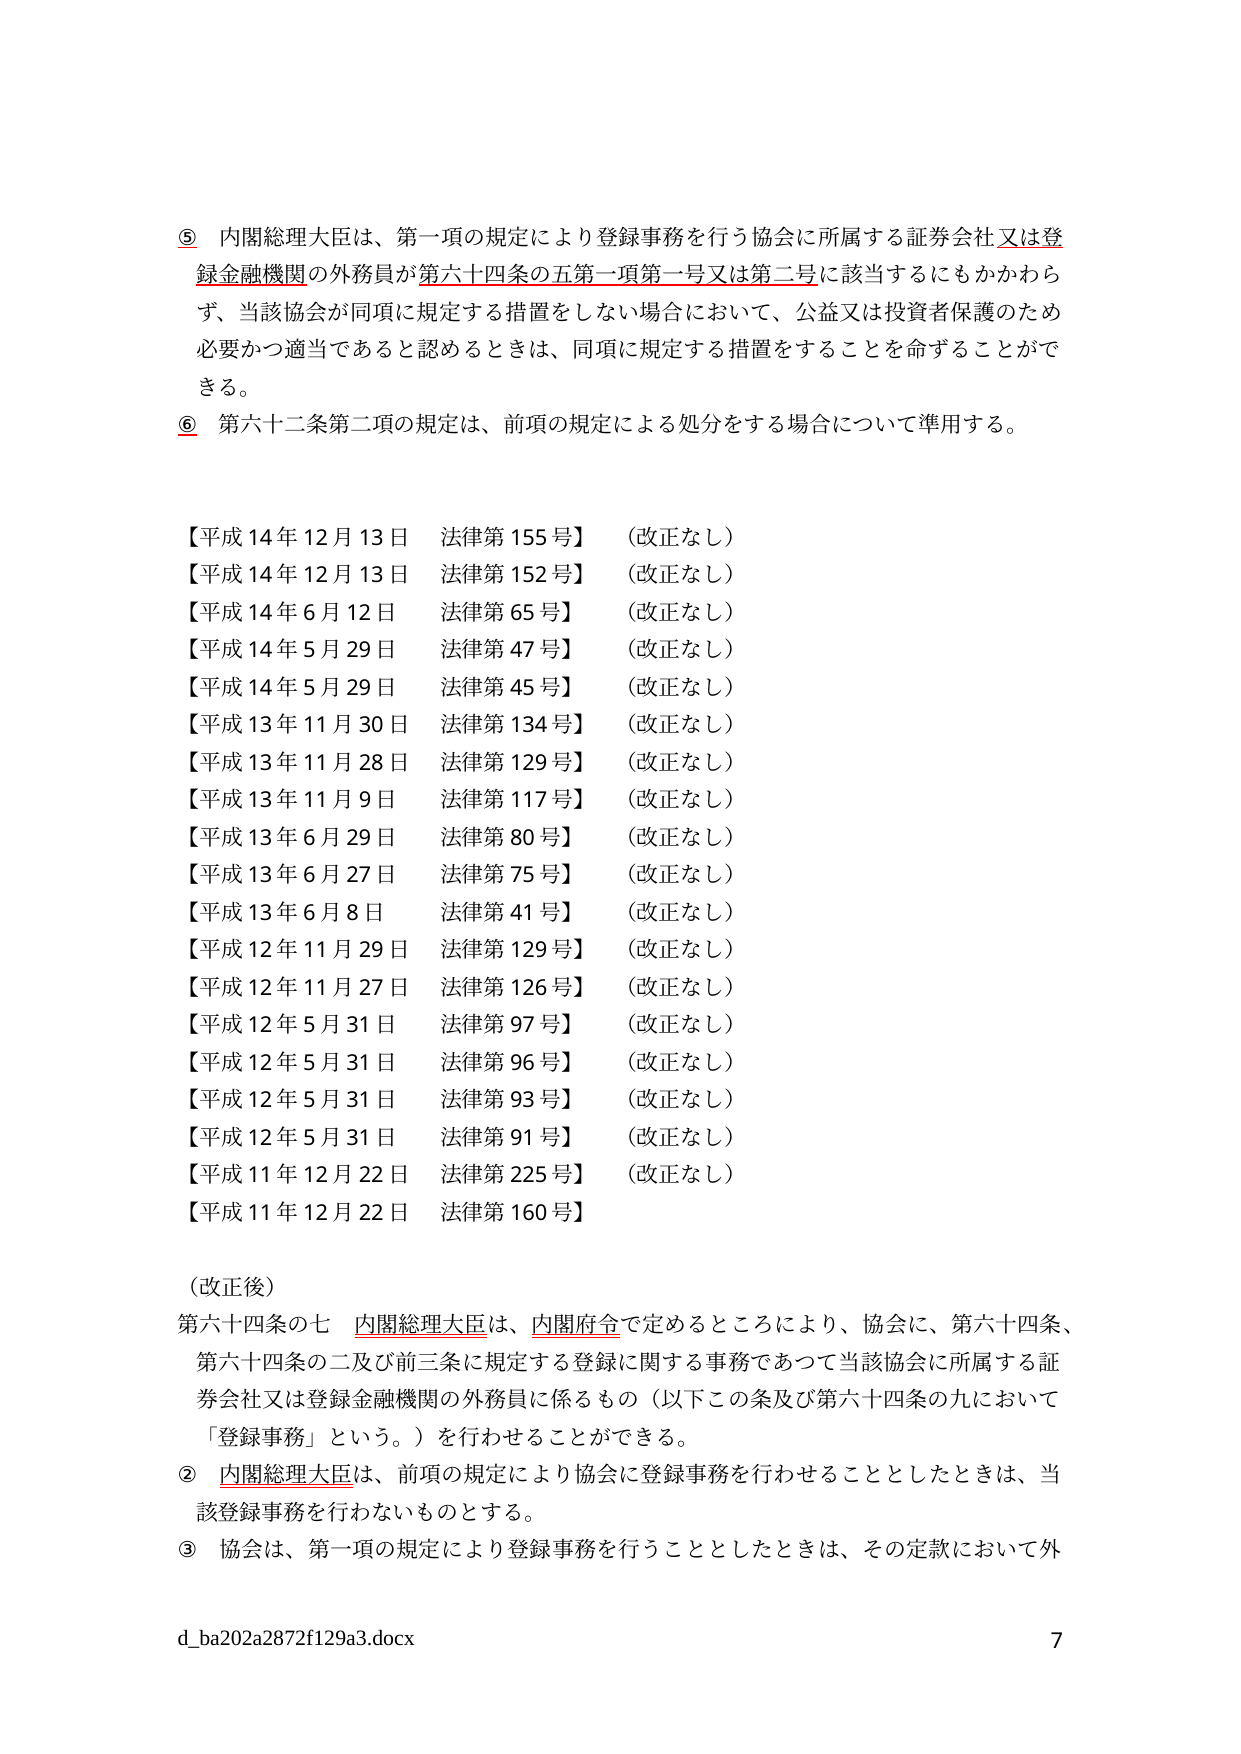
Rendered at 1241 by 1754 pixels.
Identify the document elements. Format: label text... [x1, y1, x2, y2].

text 【平成13年6月27日 法律第75号】 （改正なし） [177, 854, 1063, 892]
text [177, 1529, 1063, 1567]
text ⑤ 内閣総理大臣は、第一項の規定により登録事務を行う協会に所属する証券会社又は登録金融機関の外務員が第六十四条の五第一項第一号又は第二号に該当するにもかかわらず、当該協会が同項に規定する措置をしない場合において、公益又は投資者保護のため必要かつ適当であると認めるときは、同項に規定する措置をすることを命ずることができる。 [177, 217, 1063, 404]
text 【平成14年6月12日 法律第65号】 （改正なし） [177, 592, 1063, 629]
text 【平成14年5月29日 法律第47号】 （改正なし） [177, 629, 1063, 667]
text 【平成11年12月22日 法律第160号】 [177, 1192, 1063, 1229]
text 【平成12年5月31日 法律第97号】 （改正なし） [177, 1004, 1063, 1042]
text 【平成12年11月29日 法律第129号】 （改正なし） [177, 929, 1063, 967]
text 【平成14年5月29日 法律第45号】 （改正なし） [177, 667, 1063, 704]
text 【平成13年11月9日 法律第117号】 （改正なし） [177, 779, 1063, 817]
text 【平成12年5月31日 法律第93号】 （改正なし） [177, 1079, 1063, 1117]
text 【平成12年5月31日 法律第96号】 （改正なし） [177, 1042, 1063, 1079]
text 【平成14年12月13日 法律第155号】 （改正なし） [177, 517, 1063, 554]
text 【平成11年12月22日 法律第225号】 （改正なし） [177, 1154, 1063, 1192]
text （改正後） [177, 1267, 1063, 1304]
text 【平成13年6月29日 法律第80号】 （改正なし） [177, 817, 1063, 854]
text 【平成13年11月30日 法律第134号】 （改正なし） [177, 704, 1063, 742]
text ② 内閣総理大臣は、前項の規定により協会に登録事務を行わせることとしたときは、当該登録事務を行わないものとする。 [177, 1454, 1063, 1529]
text 第六十四条の七 内閣総理大臣は、内閣府令で定めるところにより、協会に、第六十四条、第六十四条の二及び前三条に規定する登録に関する事務であつて当該協会に所属する証券会社又は登録金融機関の外務員に係るもの（以下この条及び第六十四条の九において「登録事務」という。）を行わせることができる。 [177, 1304, 1063, 1454]
text 【平成12年5月31日 法律第91号】 （改正なし） [177, 1117, 1063, 1154]
text 【平成13年11月28日 法律第129号】 （改正なし） [177, 742, 1063, 779]
text 【平成12年11月27日 法律第126号】 （改正なし） [177, 967, 1063, 1004]
text 【平成13年6月8日 法律第41号】 （改正なし） [177, 892, 1063, 929]
text 【平成14年12月13日 法律第152号】 （改正なし） [177, 554, 1063, 592]
text ⑥ 第六十二条第二項の規定は、前項の規定による処分をする場合について準用する。 [177, 404, 1063, 442]
